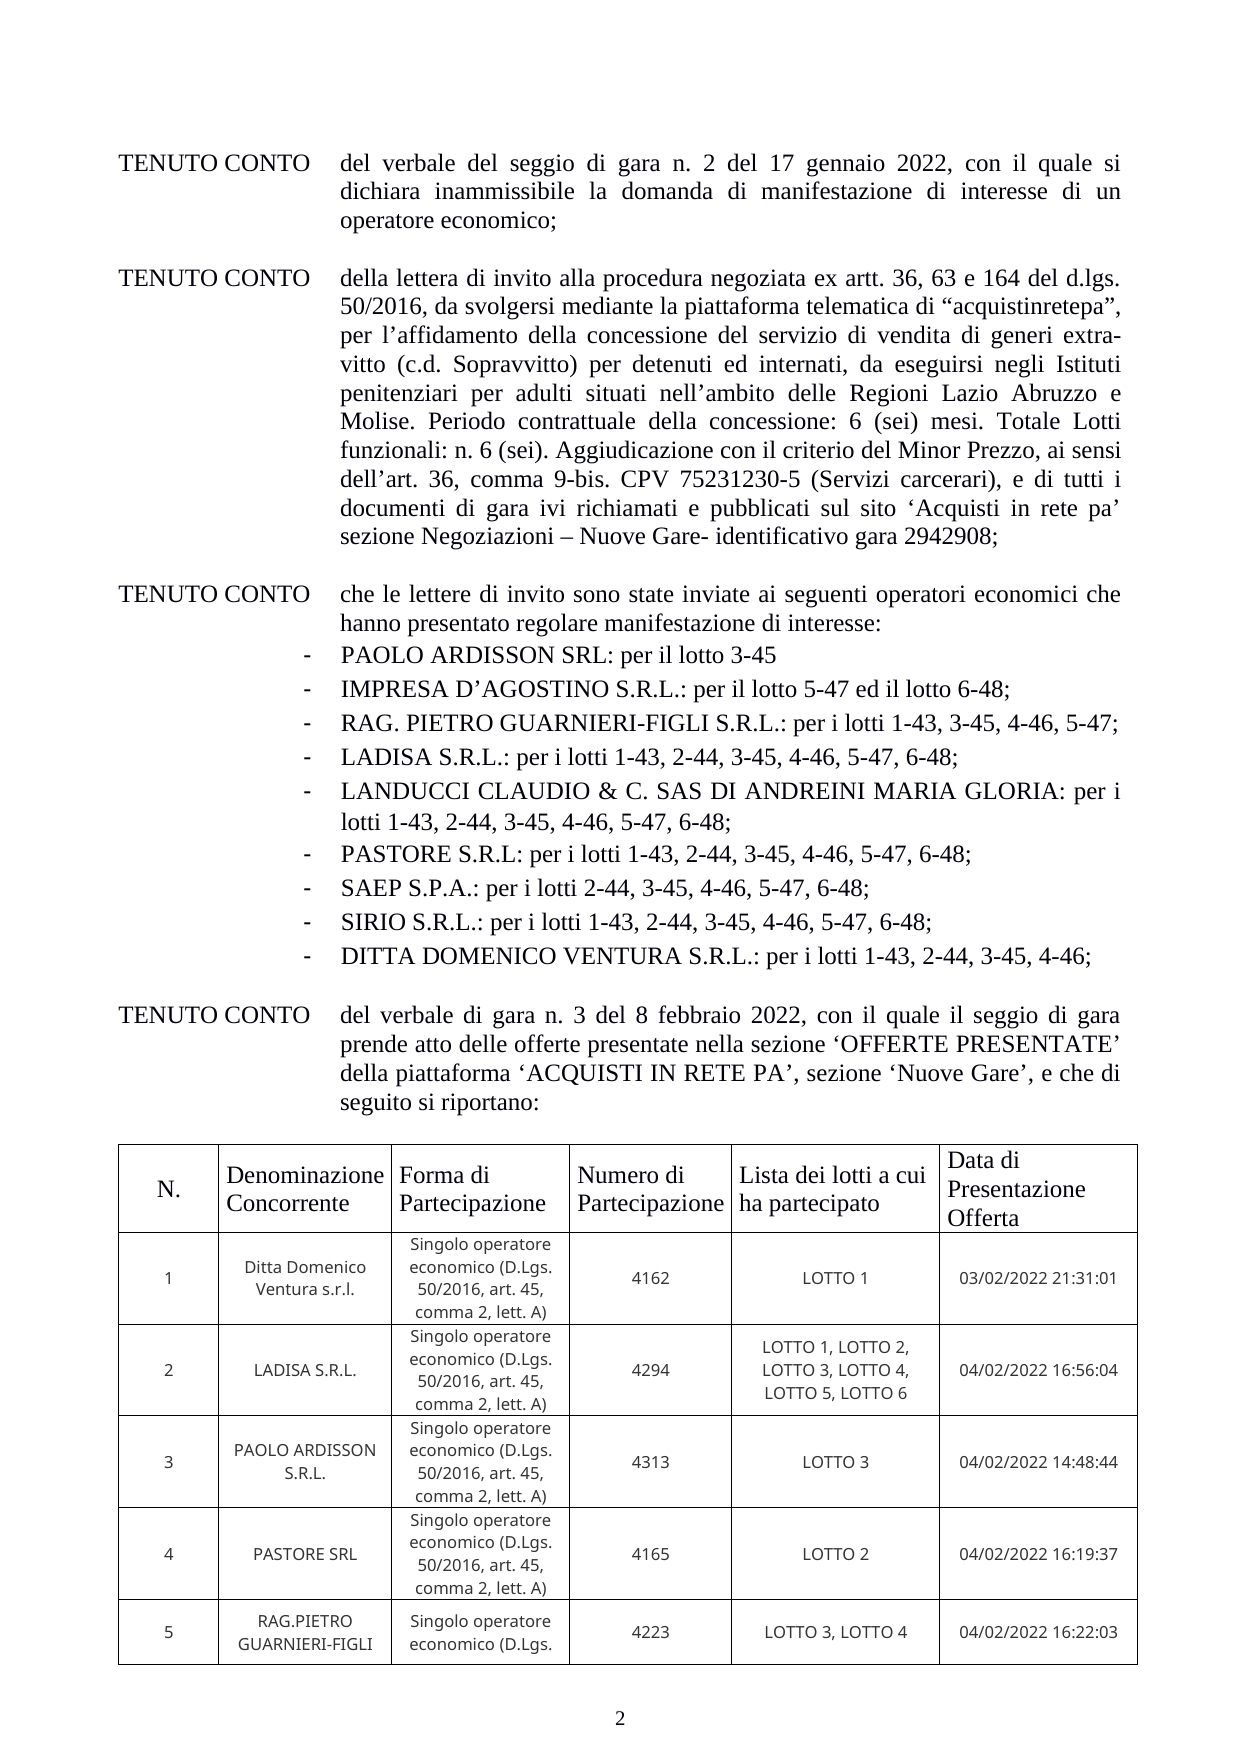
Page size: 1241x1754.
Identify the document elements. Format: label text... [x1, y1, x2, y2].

table_cell 4162 [570, 1233, 731, 1323]
table_cell 2 [119, 1325, 218, 1415]
list LANDUCCI CLAUDIO & C. SAS DI ANDREINI MARIA GLORIA: per i lotti 1-43, 2-44, 3-45, 4-46, 5-47, 6-48; [303, 773, 1122, 836]
text TENUTO CONTO del verbale del seggio di gara n. 2 del 17 gennaio 2022, con il quale si dichiara inammissibile la domanda di manifestazione di interesse di un operatore economico; [118, 148, 1122, 234]
table_cell 3 [119, 1416, 218, 1507]
table_cell PAOLO ARDISSON S.R.L. [219, 1416, 391, 1507]
table_cell LOTTO 3, LOTTO 4 [732, 1600, 939, 1664]
list SAEP S.P.A.: per i lotti 2-44, 3-45, 4-46, 5-47, 6-48; [303, 869, 1122, 904]
table_cell 04/02/2022 16:22:03 [940, 1600, 1137, 1664]
table_header N. [119, 1145, 218, 1232]
list DITTA DOMENICO VENTURA S.R.L.: per i lotti 1-43, 2-44, 3-45, 4-46; [303, 938, 1122, 972]
table_cell Singolo operatore economico (D.Lgs. 50/2016, art. 45, comma 2, lett. A) [392, 1233, 569, 1323]
list IMPRESA D’AGOSTINO S.R.L.: per il lotto 5-47 ed il lotto 6-48; [303, 671, 1122, 704]
table_cell PASTORE SRL [219, 1508, 391, 1599]
table_cell LOTTO 2 [732, 1508, 939, 1599]
table_cell 04/02/2022 16:19:37 [940, 1508, 1137, 1599]
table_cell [392, 1600, 569, 1664]
table_header Denominazione Concorrente [219, 1145, 391, 1232]
list PAOLO ARDISSON SRL: per il lotto 3-45 [303, 636, 1122, 671]
list RAG. PIETRO GUARNIERI-FIGLI S.R.L.: per i lotti 1-43, 3-45, 4-46, 5-47; [303, 704, 1122, 739]
list PASTORE S.R.L: per i lotti 1-43, 2-44, 3-45, 4-46, 5-47, 6-48; [303, 836, 1122, 869]
table_cell LOTTO 3 [732, 1416, 939, 1507]
table_cell 4223 [570, 1600, 731, 1664]
list LADISA S.R.L.: per i lotti 1-43, 2-44, 3-45, 4-46, 5-47, 6-48; [303, 739, 1122, 773]
table_cell Ditta Domenico Ventura s.r.l. [219, 1233, 391, 1323]
table_header Data di Presentazione Offerta [940, 1145, 1137, 1232]
table_cell 04/02/2022 16:56:04 [940, 1325, 1137, 1415]
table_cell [392, 1508, 569, 1599]
list SIRIO S.R.L.: per i lotti 1-43, 2-44, 3-45, 4-46, 5-47, 6-48; [303, 904, 1122, 938]
text TENUTO CONTO che le lettere di invito sono state inviate ai seguenti operatori economici che hanno presentato regolare manifestazione di interesse: [118, 579, 1122, 636]
table_cell 5 [119, 1600, 218, 1664]
table_header Numero di Partecipazione [570, 1145, 731, 1232]
table_cell 4294 [570, 1325, 731, 1415]
table_cell LOTTO 1, LOTTO 2, LOTTO 3, LOTTO 4, LOTTO 5, LOTTO 6 [732, 1325, 939, 1415]
table_cell LOTTO 1 [732, 1233, 939, 1323]
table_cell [219, 1600, 391, 1664]
text TENUTO CONTO della lettera di invito alla procedura negoziata ex artt. 36, 63 e 164 del d.lgs. 50/2016, da svolgersi mediante la piattaforma telematica di “acquistinretepa”, per l’affidamento della concessione del servizio di vendita di generi extra-vitto (c.d. Sopravvitto) per detenuti ed internati, da eseguirsi negli Istituti penitenziari per adulti situati nell’ambito delle Regioni Lazio Abruzzo e Molise. Periodo contrattuale della concessione: 6 (sei) mesi. Totale Lotti funzionali: n. 6 (sei). Aggiudicazione con il criterio del Minor Prezzo, ai sensi dell’art. 36, comma 9-bis. CPV 75231230-5 (Servizi carcerari), e di tutti i documenti di gara ivi richiamati e pubblicati sul sito ‘Acquisti in rete pa’ sezione Negoziazioni – Nuove Gare- identificativo gara 2942908; [118, 263, 1122, 550]
table_cell 04/02/2022 14:48:44 [940, 1416, 1137, 1507]
table_cell 4313 [570, 1416, 731, 1507]
table_cell 03/02/2022 21:31:01 [940, 1233, 1137, 1323]
table_cell Singolo operatore economico (D.Lgs. 50/2016, art. 45, comma 2, lett. A) [392, 1416, 569, 1507]
table_cell 4 [119, 1508, 218, 1599]
text TENUTO CONTO del verbale di gara n. 3 del 8 febbraio 2022, con il quale il seggio di gara prende atto delle offerte presentate nella sezione ‘OFFERTE PRESENTATE’ della piattaforma ‘ACQUISTI IN RETE PA’, sezione ‘Nuove Gare’, e che di seguito si riportano: [118, 1001, 1122, 1116]
table_header Forma di Partecipazione [392, 1145, 569, 1232]
table_cell Singolo operatore economico (D.Lgs. 50/2016, art. 45, comma 2, lett. A) [392, 1325, 569, 1415]
table_cell LADISA S.R.L. [219, 1325, 391, 1415]
table_cell 1 [119, 1233, 218, 1323]
table_cell 4165 [570, 1508, 731, 1599]
table_header Lista dei lotti a cui ha partecipato [732, 1145, 939, 1232]
